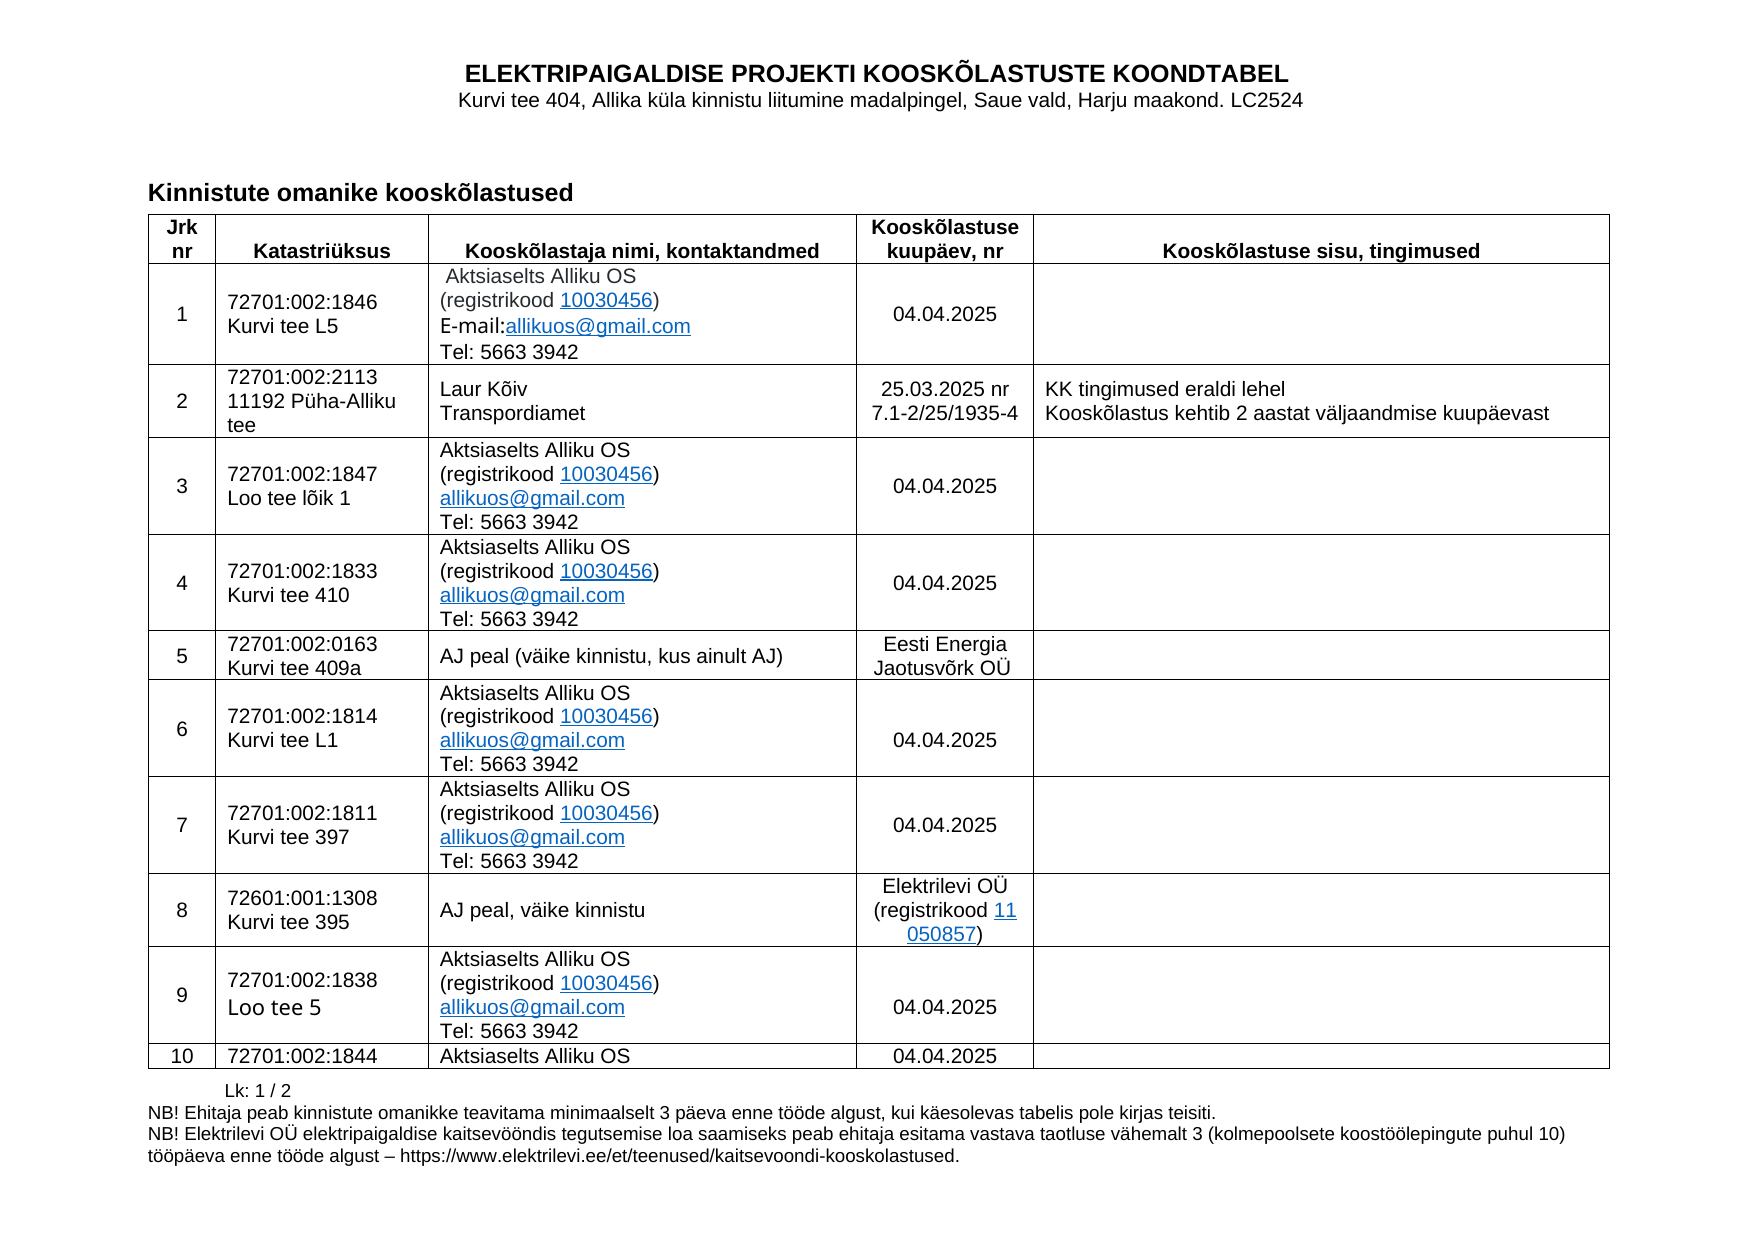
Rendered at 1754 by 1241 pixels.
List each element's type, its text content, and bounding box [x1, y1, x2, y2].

table_header Jrk nr [149, 215, 215, 262]
table_cell 8 [149, 874, 215, 946]
table_cell 04.04.2025 [857, 264, 1033, 364]
table_header Katastriüksus [216, 215, 428, 262]
table_cell 1 [149, 264, 215, 364]
table_cell [1034, 438, 1609, 533]
table_cell KK tingimused eraldi lehel Kooskõlastus kehtib 2 aastat väljaandmise kuupäevast [1034, 365, 1609, 437]
table_cell [1034, 631, 1609, 679]
table_cell 5 [149, 631, 215, 679]
table_cell 72701:002:1846 Kurvi tee L5 [216, 264, 428, 364]
table_cell 72701:002:1811 Kurvi tee 397 [216, 777, 428, 873]
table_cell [216, 1044, 428, 1068]
table_cell 72601:001:1308 Kurvi tee 395 [216, 874, 428, 946]
table_cell Laur Kõiv Transpordiamet [429, 365, 856, 437]
table_cell 9 [149, 947, 215, 1043]
table_cell [1034, 1044, 1609, 1068]
table_header Kooskõlastuse kuupäev, nr [857, 215, 1033, 262]
table_cell 72701:002:1814 Kurvi tee L1 [216, 680, 428, 776]
table_cell 72701:002:2113 11192 Püha-Alliku tee [216, 365, 428, 437]
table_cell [429, 1044, 856, 1068]
table_cell 04.04.2025 [857, 438, 1033, 533]
table_cell 04.04.2025 [857, 1044, 1033, 1068]
table_cell [1034, 947, 1609, 1043]
table_cell Aktsiaselts Alliku OS (registrikood 10030456) allikuos@gmail.com Tel: 5663 3942 [429, 535, 856, 630]
table_cell AJ peal (väike kinnistu, kus ainult AJ) [429, 631, 856, 679]
table_cell 04.04.2025 [857, 535, 1033, 630]
table_cell 04.04.2025 [857, 777, 1033, 873]
table_cell AJ peal, väike kinnistu [429, 874, 856, 946]
text ELEKTRIPAIGALDISE PROJEKTI KOOSKÕLASTUSTE KOONDTABEL [148, 59, 1606, 88]
table_cell 2 [149, 365, 215, 437]
table_cell 10 [149, 1044, 215, 1068]
table_cell 04.04.2025 [857, 947, 1033, 1043]
table_cell [1034, 680, 1609, 776]
table_cell 25.03.2025 nr 7.1-2/25/1935-4 [857, 365, 1033, 437]
table_cell Eesti Energia Jaotusvõrk OÜ [857, 631, 1033, 679]
table_cell [1034, 535, 1609, 630]
table_header Kooskõlastuse sisu, tingimused [1034, 215, 1609, 262]
text Kurvi tee 404, Allika küla kinnistu liitumine madalpingel, Saue vald, Harju maakond. LC2524 [148, 88, 1606, 112]
table_cell [1034, 264, 1609, 364]
table_cell 04.04.2025 [857, 680, 1033, 776]
table_cell [1034, 777, 1609, 873]
table_cell 6 [149, 680, 215, 776]
table_cell 72701:002:0163 Kurvi tee 409a [216, 631, 428, 679]
table_cell 72701:002:1833 Kurvi tee 410 [216, 535, 428, 630]
table_cell Aktsiaselts Alliku OS (registrikood 10030456) allikuos@gmail.com Tel: 5663 3942 [429, 438, 856, 533]
table_cell 7 [149, 777, 215, 873]
table_cell Elektrilevi OÜ (registrikood 11050857) [857, 874, 1033, 946]
text Kinnistute omanike kooskõlastused [148, 178, 1606, 207]
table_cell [429, 947, 856, 1043]
table_cell 3 [149, 438, 215, 533]
table_cell 72701:002:1838 Loo tee 5 [216, 947, 428, 1043]
table_cell Aktsiaselts Alliku OS (registrikood 10030456) E-mail:allikuos@gmail.com Tel: 5663 3942 [429, 264, 856, 364]
table_cell 72701:002:1847 Loo tee lõik 1 [216, 438, 428, 533]
table_cell 4 [149, 535, 215, 630]
table_cell Aktsiaselts Alliku OS (registrikood 10030456) allikuos@gmail.com Tel: 5663 3942 [429, 680, 856, 776]
table_header Kooskõlastaja nimi, kontaktandmed [429, 215, 856, 262]
table_cell [1034, 874, 1609, 946]
table_cell Aktsiaselts Alliku OS (registrikood 10030456) allikuos@gmail.com Tel: 5663 3942 [429, 777, 856, 873]
